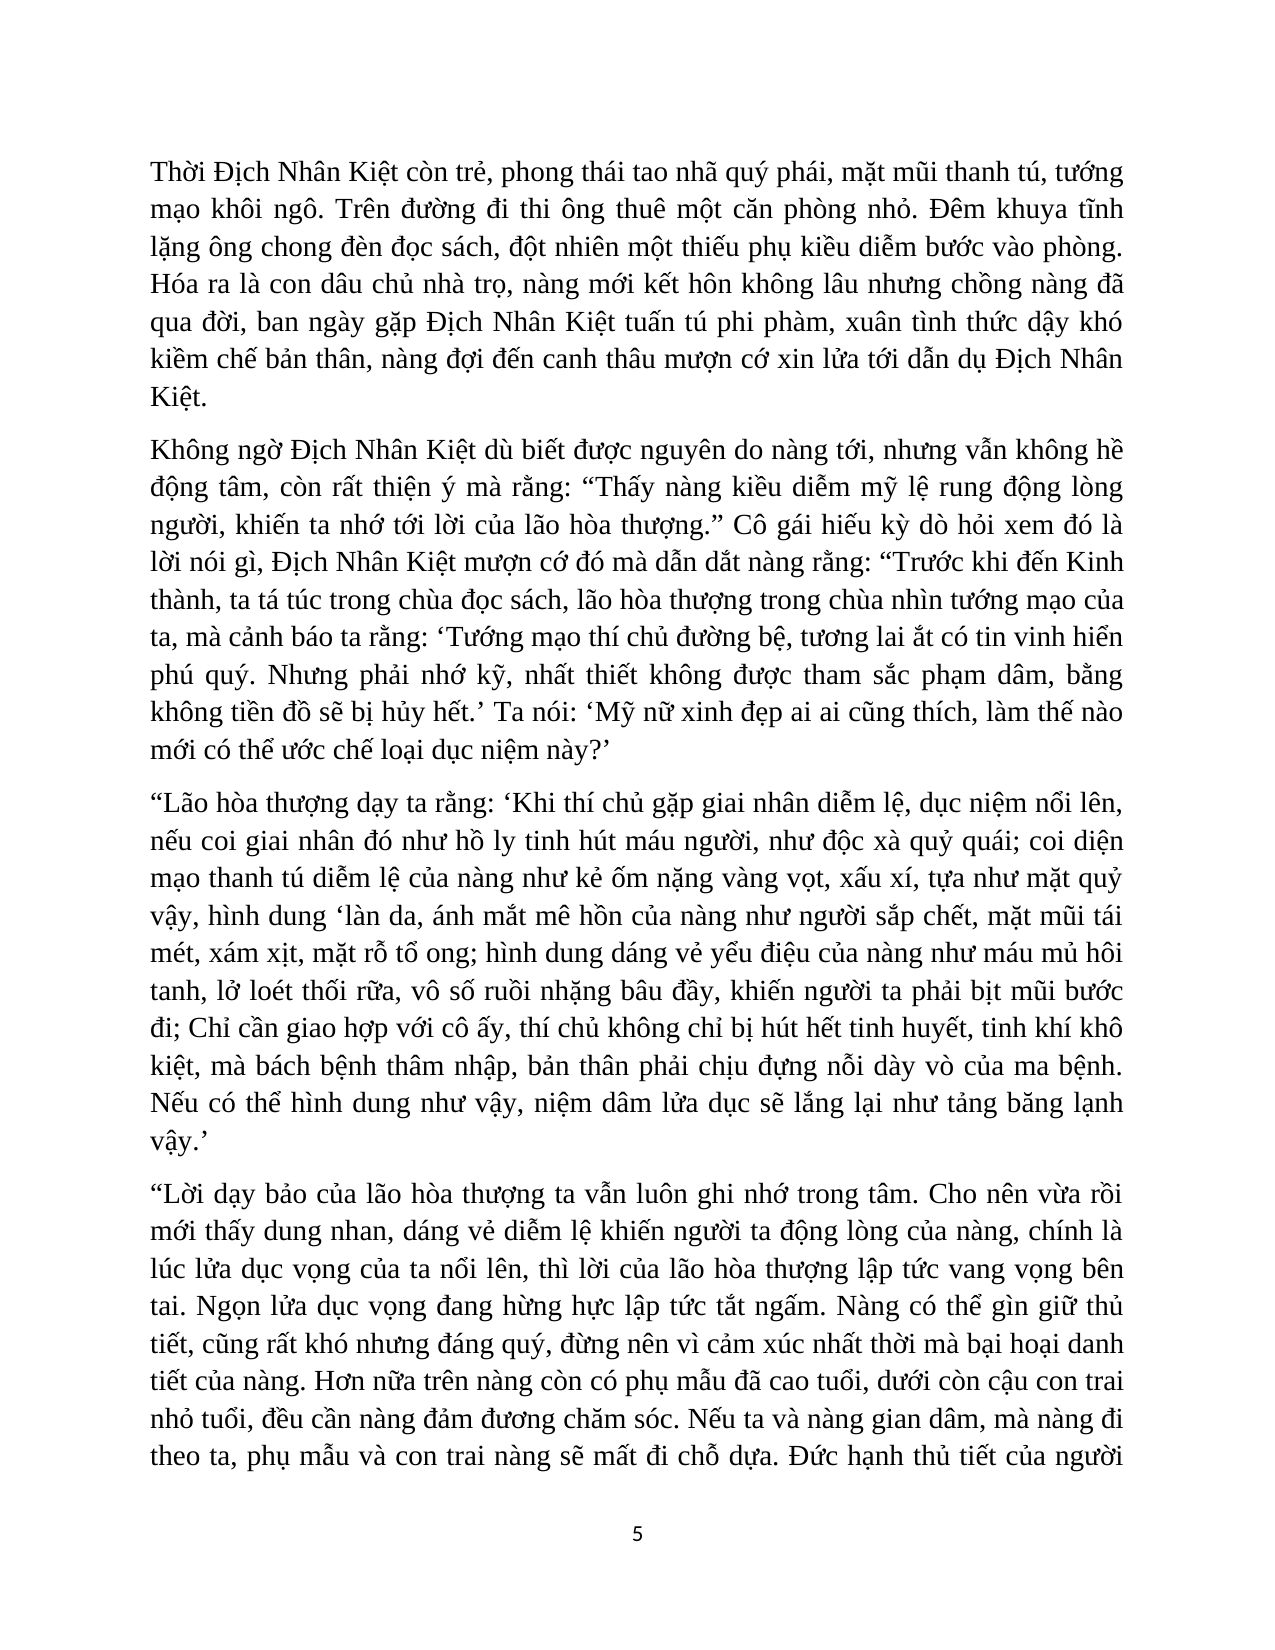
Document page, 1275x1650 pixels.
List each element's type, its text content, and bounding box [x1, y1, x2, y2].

text “Lão hòa thượng dạy ta rằng: ‘Khi thí chủ gặp giai nhân diễm lệ, dục niệm nổi lên, nếu coi giai nhân đó như hồ ly tinh hút máu người, như độc xà quỷ quái; coi diện mạo thanh tú diễm lệ của nàng như kẻ ốm nặng vàng vọt, xấu xí, tựa như mặt quỷ vậy, hình dung ‘làn da, ánh mắt mê hồn của nàng như người sắp chết, mặt mũi tái mét, xám xịt, mặt rỗ tổ ong; hình dung dáng vẻ yểu điệu của nàng như máu mủ hôi tanh, lở loét thối rữa, vô số ruồi nhặng bâu đầy, khiến người ta phải bịt mũi bước đi; Chỉ cần giao hợp với cô ấy, thí chủ không chỉ bị hút hết tinh huyết, tinh khí khô kiệt, mà bách bệnh thâm nhập, bản thân phải chịu đựng nỗi dày vò của ma bệnh. Nếu có thể hình dung như vậy, niệm dâm lửa dục sẽ lắng lại như tảng băng lạnh vậy.’ [150, 781, 1125, 1156]
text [150, 1172, 1125, 1472]
text Không ngờ Địch Nhân Kiệt dù biết được nguyên do nàng tới, nhưng vẫn không hề động tâm, còn rất thiện ý mà rằng: “Thấy nàng kiều diễm mỹ lệ rung động lòng người, khiến ta nhớ tới lời của lão hòa thượng.” Cô gái hiếu kỳ dò hỏi xem đó là lời nói gì, Địch Nhân Kiệt mượn cớ đó mà dẫn dắt nàng rằng: “Trước khi đến Kinh thành, ta tá túc trong chùa đọc sách, lão hòa thượng trong chùa nhìn tướng mạo của ta, mà cảnh báo ta rằng: ‘Tướng mạo thí chủ đường bệ, tương lai ắt có tin vinh hiển phú quý. Nhưng phải nhớ kỹ, nhất thiết không được tham sắc phạm dâm, bằng không tiền đồ sẽ bị hủy hết.’ Ta nói: ‘Mỹ nữ xinh đẹp ai ai cũng thích, làm thế nào mới có thể ước chế loại dục niệm này?’ [150, 428, 1125, 766]
text Thời Địch Nhân Kiệt còn trẻ, phong thái tao nhã quý phái, mặt mũi thanh tú, tướng mạo khôi ngô. Trên đường đi thi ông thuê một căn phòng nhỏ. Đêm khuya tĩnh lặng ông chong đèn đọc sách, đột nhiên một thiếu phụ kiều diễm bước vào phòng. Hóa ra là con dâu chủ nhà trọ, nàng mới kết hôn không lâu nhưng chồng nàng đã qua đời, ban ngày gặp Địch Nhân Kiệt tuấn tú phi phàm, xuân tình thức dậy khó kiềm chế bản thân, nàng đợi đến canh thâu mượn cớ xin lửa tới dẫn dụ Địch Nhân Kiệt. [150, 150, 1125, 412]
